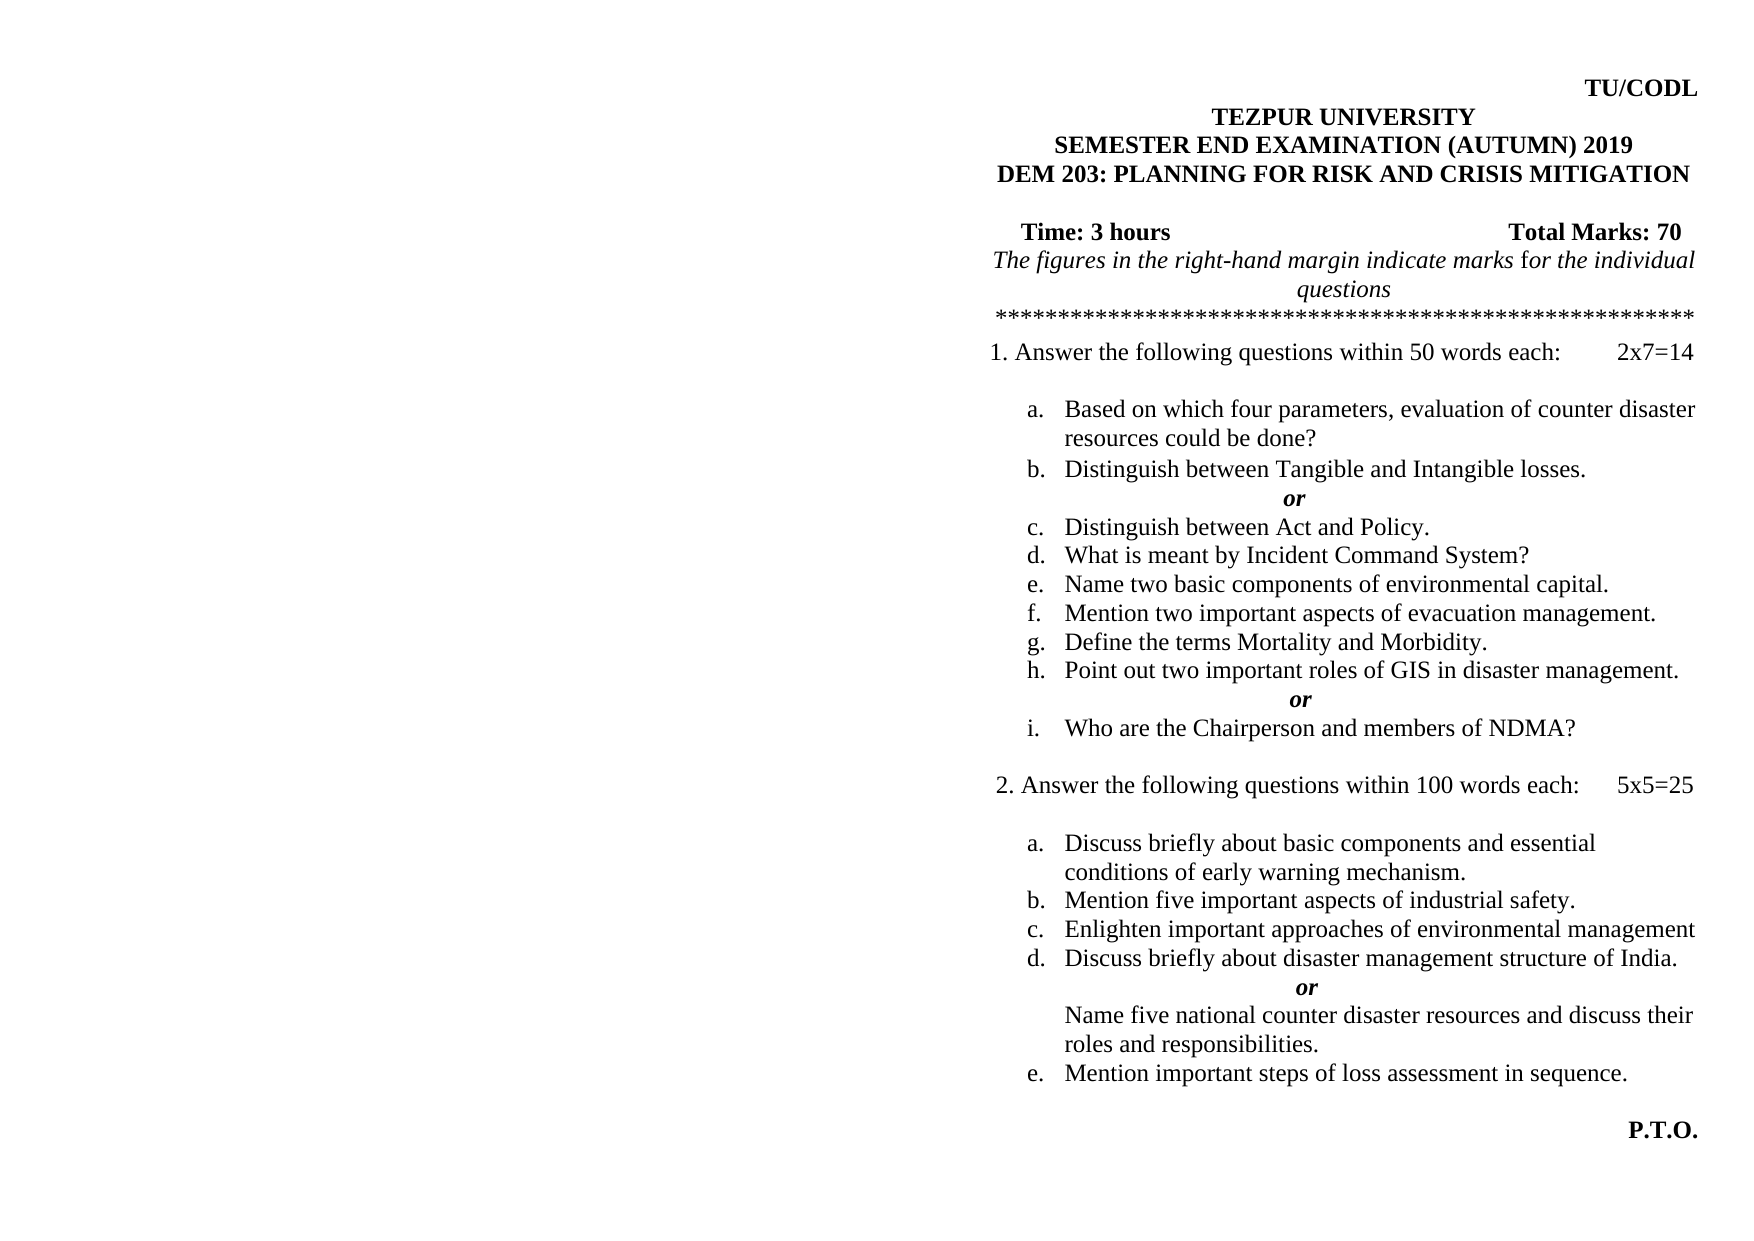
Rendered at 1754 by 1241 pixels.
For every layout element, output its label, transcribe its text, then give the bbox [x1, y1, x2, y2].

list Point out two important roles of GIS in disaster management. or [1027, 655, 1698, 713]
list Mention five important aspects of industrial safety. [1027, 885, 1698, 914]
text The figures in the right-hand margin indicate marks for the individual questions [989, 246, 1698, 303]
list Who are the Chairperson and members of NDMA? [1027, 713, 1698, 742]
text 1. Answer the following questions within 50 words each: 2x7=14 [989, 337, 1698, 365]
text TEZPUR UNIVERSITY [989, 102, 1698, 131]
list Name two basic components of environmental capital. [1027, 569, 1698, 598]
text SEMESTER END EXAMINATION (AUTUMN) 2019 [989, 131, 1698, 159]
text or [989, 483, 1698, 512]
list Distinguish between Act and Policy. [1027, 512, 1698, 540]
text TU/CODL [989, 73, 1698, 102]
list Distinguish between Tangible and Intangible losses. [1027, 452, 1698, 483]
text ******************************************************** [989, 303, 1698, 332]
list Define the terms Mortality and Morbidity. [1027, 627, 1698, 655]
list Discuss briefly about basic components and essential conditions of early warning mechanism. [1027, 828, 1698, 885]
list Mention two important aspects of evacuation management. [1027, 598, 1698, 627]
list Based on which four parameters, evaluation of counter disaster resources could be done? [1027, 394, 1698, 452]
list Name five national counter disaster resources and discuss their roles and responsibilities. [1064, 1000, 1698, 1058]
list Enlighten important approaches of environmental management [1027, 914, 1698, 943]
list Discuss briefly about disaster management structure of India. [1027, 943, 1698, 972]
list What is meant by Incident Command System? [1027, 540, 1698, 569]
text DEM 203: PLANNING FOR RISK AND CRISIS MITIGATION [989, 159, 1698, 188]
text P.T.O. [1064, 1115, 1698, 1144]
text 2. Answer the following questions within 100 words each: 5x5=25 [989, 770, 1698, 799]
text Time: 3 hours Total Marks: 70 [989, 217, 1698, 246]
list or [1139, 972, 1698, 1000]
list Mention important steps of loss assessment in sequence. [1027, 1058, 1698, 1087]
